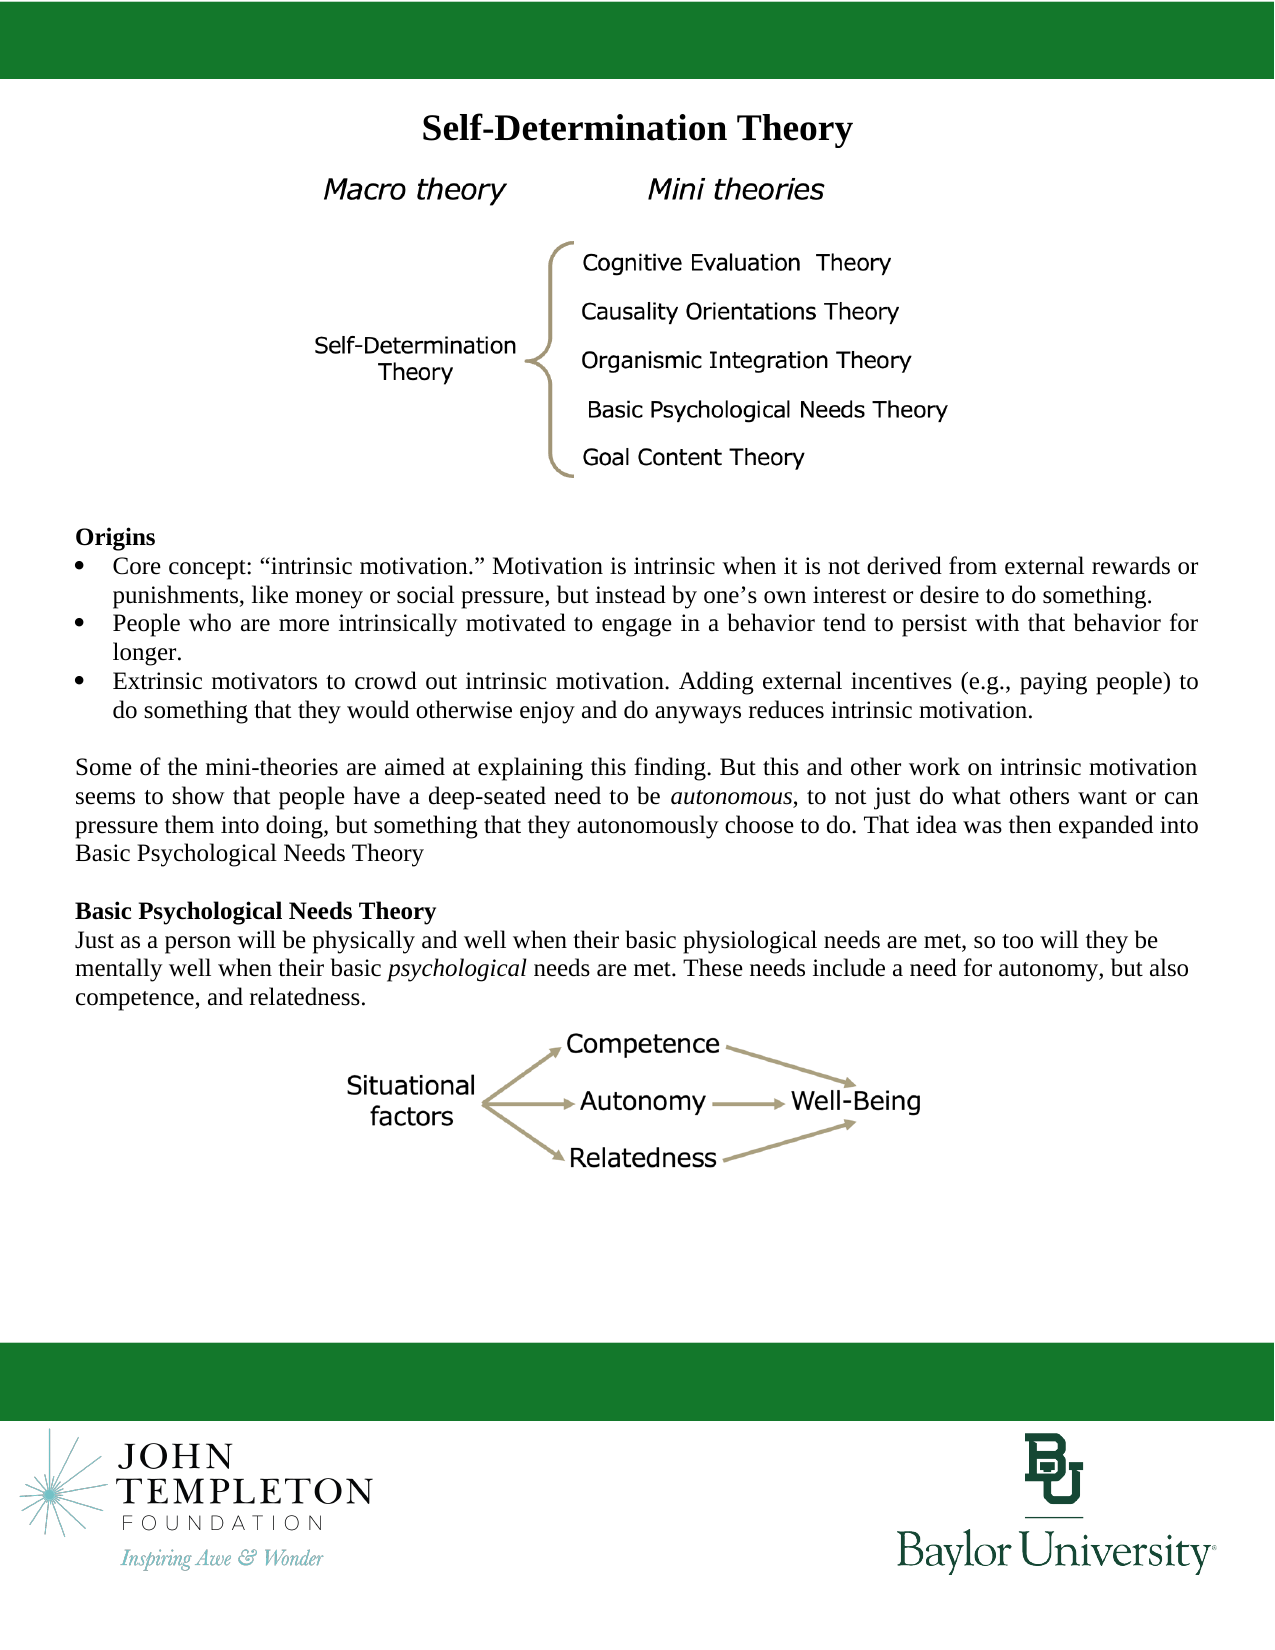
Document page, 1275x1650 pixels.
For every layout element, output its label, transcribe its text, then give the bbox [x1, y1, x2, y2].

picture [0, 1, 1274, 79]
text Some of the mini-theories are aimed at explaining this finding. But this and other work on intrinsic motivation seems to show that people have a deep-seated need to be autonomous, to not just do what others want or can pressure them into doing, but something that they autonomously choose to do. That idea was then expanded into Basic Psychological Needs Theory [75, 752, 1200, 867]
picture [339, 1011, 936, 1202]
text Basic Psychological Needs Theory [75, 896, 1200, 925]
text Just as a person will be physically and well when their basic physiological needs are met, so too will they be mentally well when their basic psychological needs are met. These needs include a need for autonomy, but also competence, and relatedness. [75, 925, 1200, 1011]
list People who are more intrinsically motivated to engage in a behavior tend to persist with that behavior for longer. [75, 608, 1200, 666]
picture [897, 1433, 1217, 1575]
list Core concept: “intrinsic motivation.” Motivation is intrinsic when it is not derived from external rewards or punishments, like money or social pressure, but instead by one’s own interest or desire to do something. [75, 551, 1200, 608]
text Self-Determination Theory [75, 105, 1200, 148]
picture [301, 148, 974, 523]
list Extrinsic motivators to crowd out intrinsic motivation. Adding external incentives (e.g., paying people) to do something that they would otherwise enjoy and do anyways reduces intrinsic motivation. [75, 666, 1200, 723]
picture [0, 1342, 1274, 1575]
text Origins [75, 522, 1200, 551]
